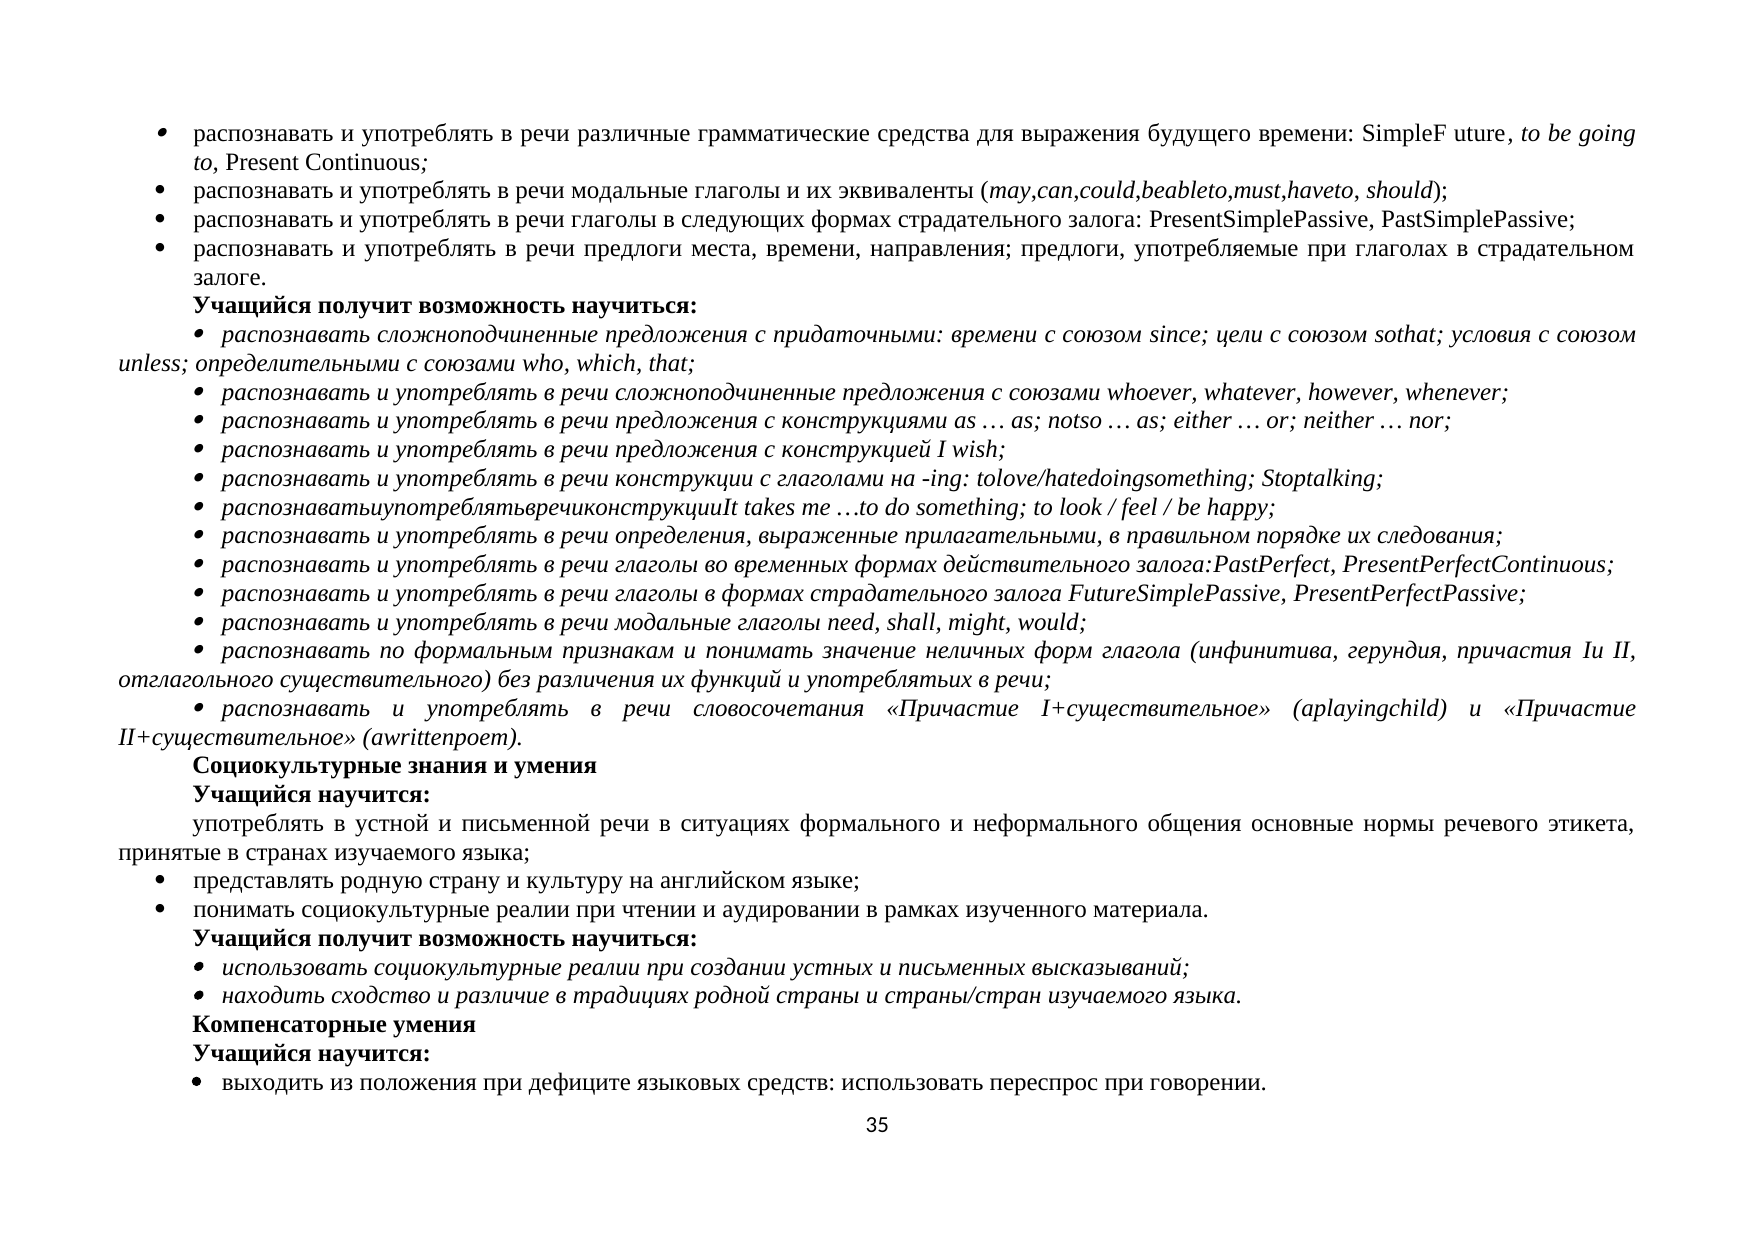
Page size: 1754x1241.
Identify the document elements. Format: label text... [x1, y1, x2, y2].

list находить сходство и различие в традициях родной страны и страны/стран изучаемого языка. [118, 981, 1636, 1009]
text Учащийся получит возможность научиться: [118, 923, 1636, 952]
text Учащийся научится: [118, 779, 1636, 808]
list распознавать и употреблять в речи глаголы во временных формах действительного залога:PastPerfect, PresentPerfectContinuous; [118, 549, 1636, 578]
list распознавать и употреблять в речи предложения с конструкциями as … as; notso … as; either … or; neither … nor; [118, 406, 1636, 434]
list распознавать и употреблять в речи различные грамматические средства для выражения будущего времени: SimpleF uture, to be going to, Present Continuous; [156, 118, 1636, 176]
list распознавать и употреблять в речи конструкции с глаголами на -ing: tolove/hatedoingsomething; Stoptalking; [118, 463, 1636, 492]
list распознавать и употреблять в речи сложноподчиненные предложения с союзами whoever, whatever, however, whenever; [118, 377, 1636, 406]
list распознавать и употреблять в речи модальные глаголы need, shall, might, would; [118, 607, 1636, 636]
text Компенсаторные умения [118, 1009, 1636, 1038]
list распознавать и употреблять в речи определения, выраженные прилагательными, в правильном порядке их следования; [118, 521, 1636, 549]
list распознавать и употреблять в речи предложения с конструкцией I wish; [118, 434, 1636, 463]
list распознаватьиупотреблятьвречиконструкцииIt takes me …to do something; to look / feel / be happy; [118, 492, 1636, 521]
list распознавать и употреблять в речи глаголы в следующих формах страдательного залога: PresentSimplePassive, PastSimplePassive; [156, 204, 1636, 233]
list распознавать сложноподчиненные предложения с придаточными: времени с союзом since; цели с союзом sothat; условия с союзом unless; определительными с союзами who, which, that; [118, 319, 1636, 377]
list распознавать и употреблять в речи словосочетания «Причастие I+существительное» (aplayingchild) и «Причастие II+существительное» (awrittenpoem). [118, 693, 1636, 751]
list распознавать по формальным признакам и понимать значение неличных форм глагола (инфинитива, герундия, причастия Iи II, отглагольного существительного) без различения их функций и употреблятьих в речи; [118, 636, 1636, 693]
text Учащийся получит возможность научиться: [118, 291, 1636, 319]
list понимать социокультурные реалии при чтении и аудировании в рамках изученного материала. [156, 894, 1636, 923]
list представлять родную страну и культуру на английском языке; [156, 866, 1636, 894]
list распознавать и употреблять в речи предлоги места, времени, направления; предлоги, употребляемые при глаголах в страдательном залоге. [156, 233, 1636, 291]
list распознавать и употреблять в речи модальные глаголы и их эквиваленты (may,can,could,beableto,must,haveto, should); [156, 176, 1636, 204]
list использовать социокультурные реалии при создании устных и письменных высказываний; [118, 952, 1636, 981]
text Социокультурные знания и умения [118, 751, 1636, 779]
text употреблять в устной и письменной речи в ситуациях формального и неформального общения основные нормы речевого этикета, принятые в странах изучаемого языка; [118, 808, 1636, 866]
text Учащийся научится: [118, 1038, 1636, 1067]
list распознавать и употреблять в речи глаголы в формах страдательного залога FutureSimplePassive, PresentPerfectPassive; [118, 578, 1636, 607]
list выходить из положения при дефиците языковых средств: использовать переспрос при говорении. [118, 1067, 1636, 1096]
